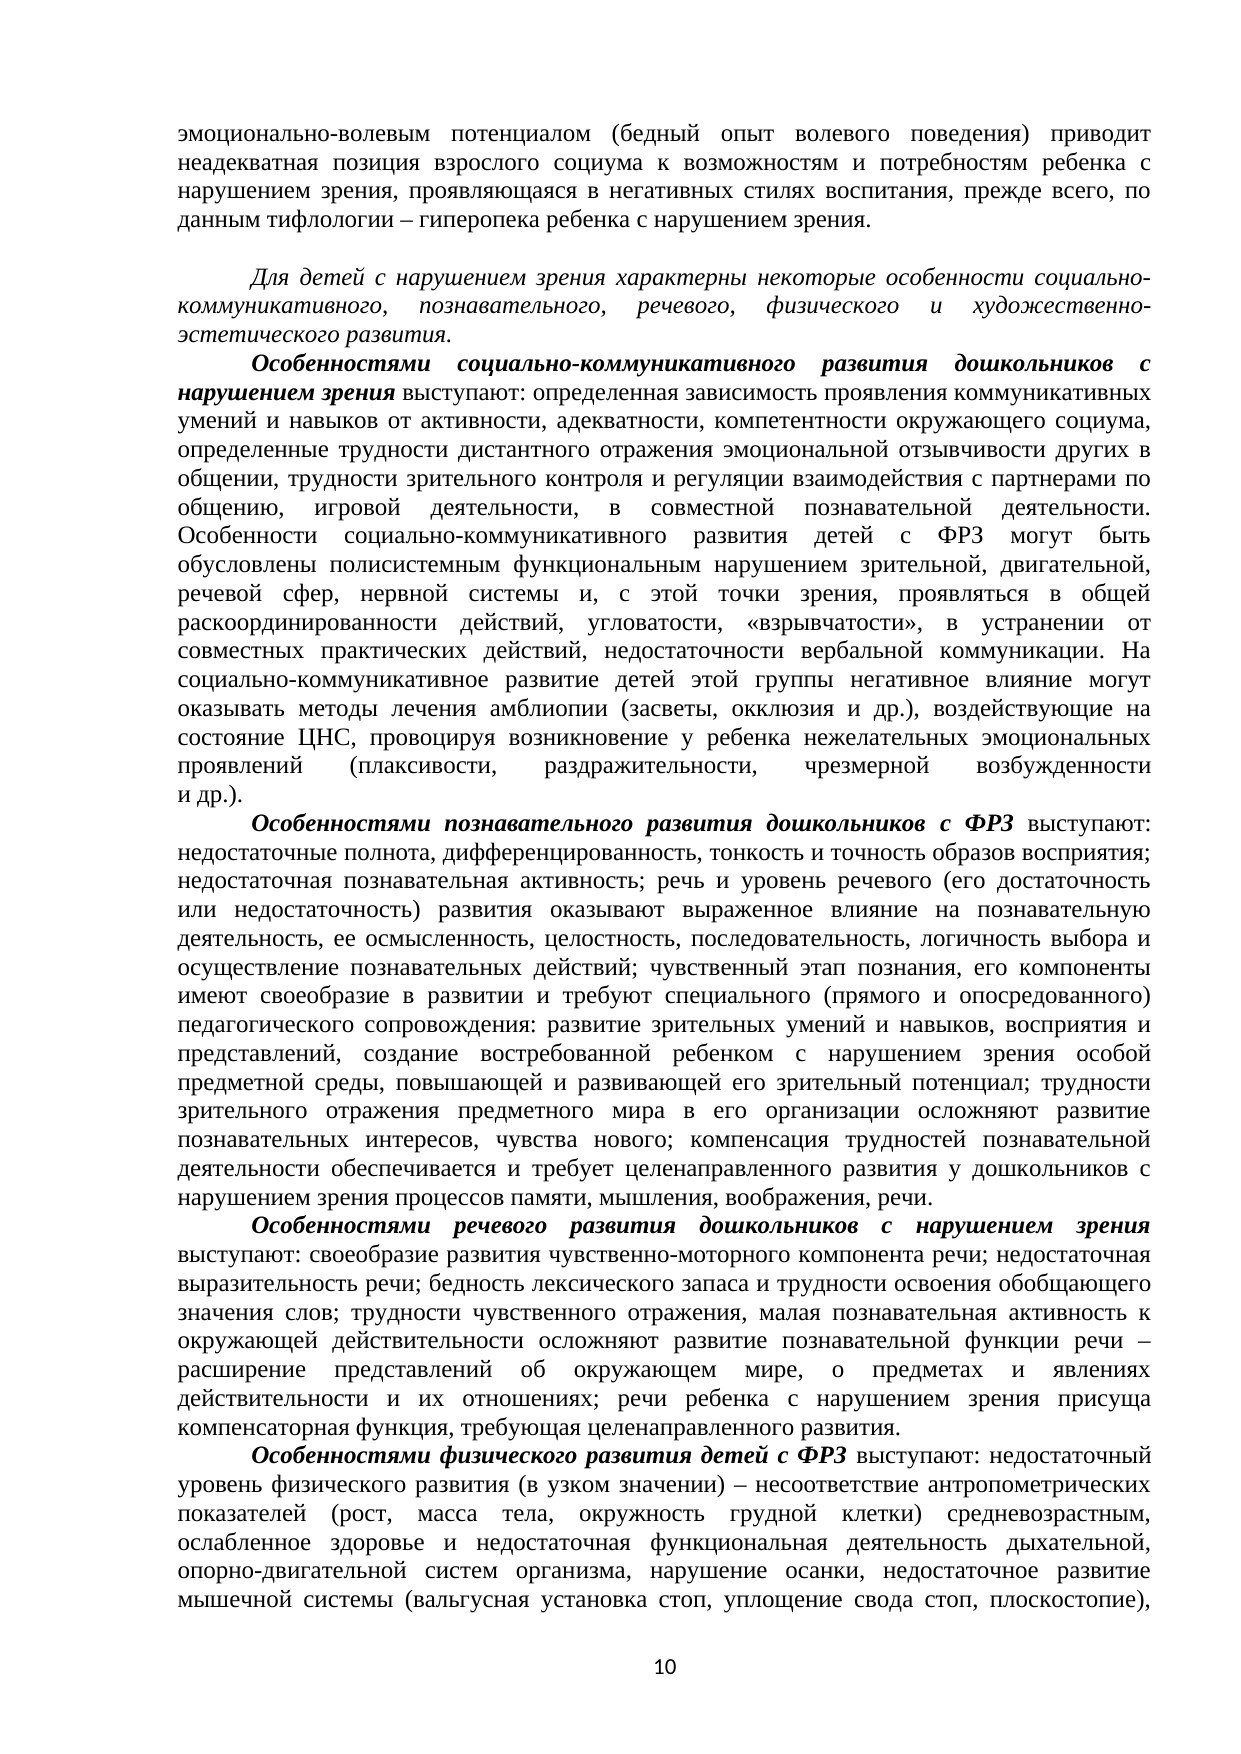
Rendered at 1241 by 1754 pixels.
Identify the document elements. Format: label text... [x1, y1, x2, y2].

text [177, 1441, 1152, 1613]
text Особенностями познавательного развития дошкольников c ФРЗ выступают: недостаточные полнота, дифференцированность, тонкость и точность образов восприятия; недостаточная познавательная активность; речь и уровень речевого (его достаточность или недостаточность) развития оказывают выраженное влияние на познавательную деятельность, ее осмысленность, целостность, последовательность, логичность выбора и осуществление познавательных действий; чувственный этап познания, его компоненты имеют своеобразие в развитии и требуют специального (прямого и опосредованного) педагогического сопровождения: развитие зрительных умений и навыков, восприятия и представлений, создание востребованной ребенком с нарушением зрения особой предметной среды, повышающей и развивающей его зрительный потенциал; трудности зрительного отражения предметного мира в его организации осложняют развитие познавательных интересов, чувства нового; компенсация трудностей познавательной деятельности обеспечивается и требует целенаправленного развития у дошкольников с нарушением зрения процессов памяти, мышления, воображения, речи. [177, 808, 1152, 1211]
text Особенностями социально-коммуникативного развития дошкольников с нарушением зрения выступают: определенная зависимость проявления коммуникативных умений и навыков от активности, адекватности, компетентности окружающего социума, определенные трудности дистантного отражения эмоциональной отзывчивости других в общении, трудности зрительного контроля и регуляции взаимодействия с партнерами по общению, игровой деятельности, в совместной познавательной деятельности. Особенности социально-коммуникативного развития детей с ФРЗ могут быть обусловлены полисистемным функциональным нарушением зрительной, двигательной, речевой сфер, нервной системы и, с этой точки зрения, проявляться в общей раскоординированности действий, угловатости, «взрывчатости», в устранении от совместных практических действий, недостаточности вербальной коммуникации. На социально-коммуникативное развитие детей этой группы негативное влияние могут оказывать методы лечения амблиопии (засветы, окклюзия и др.), воздействующие на состояние ЦНС, провоцируя возникновение у ребенка нежелательных эмоциональных проявлений (плаксивости, раздражительности, чрезмерной возбужденности и др.). [177, 348, 1152, 808]
text Особенностями речевого развития дошкольников с нарушением зрения выступают: своеобразие развития чувственно-моторного компонента речи; недостаточная выразительность речи; бедность лексического запаса и трудности освоения обобщающего значения слов; трудности чувственного отражения, малая познавательная активность к окружающей действительности осложняют развитие познавательной функции речи – расширение представлений об окружающем мире, о предметах и явлениях действительности и их отношениях; речи ребенка с нарушением зрения присуща компенсаторная функция, требующая целенаправленного развития. [177, 1211, 1152, 1441]
text Для детей с нарушением зрения характерны некоторые особенности социально-коммуникативного, познавательного, речевого, физического и художественно-эстетического развития. [177, 262, 1152, 348]
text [177, 118, 1152, 233]
